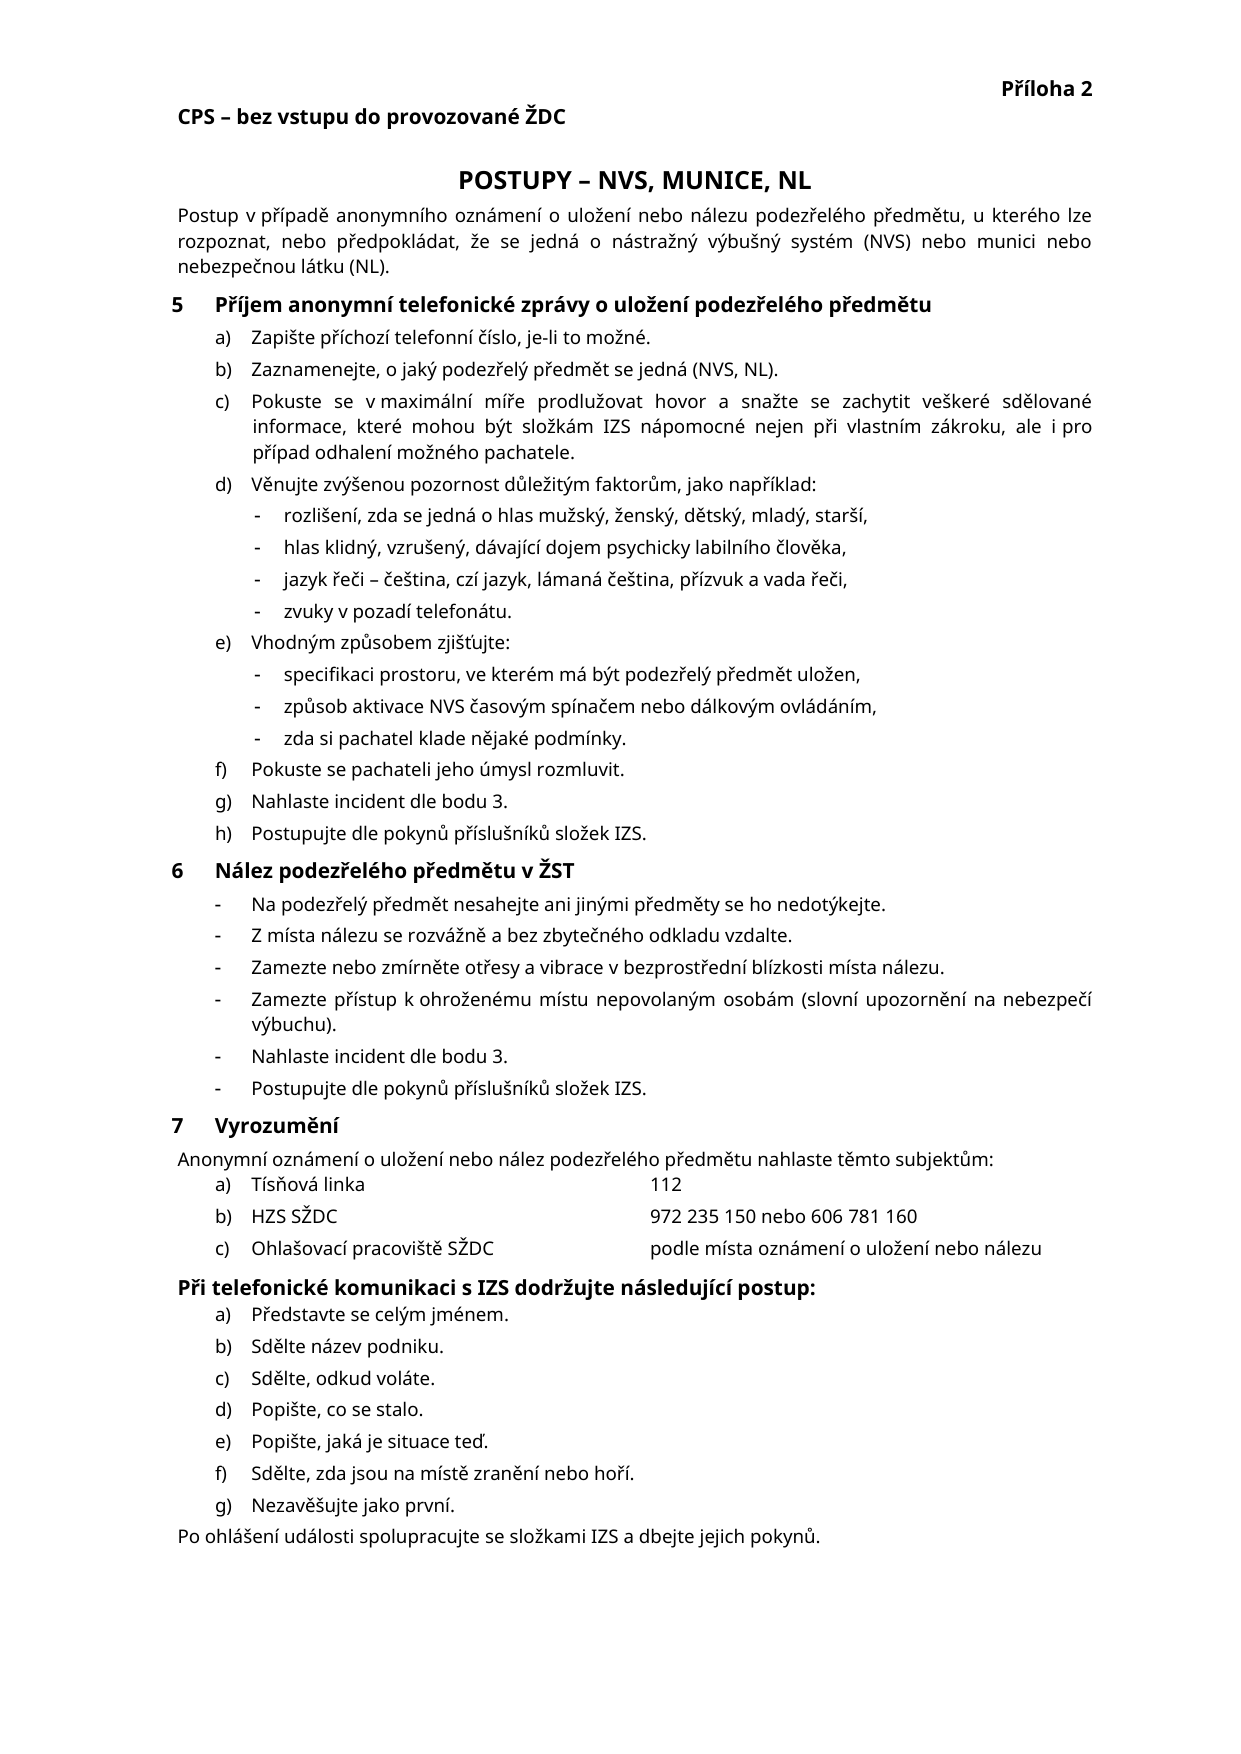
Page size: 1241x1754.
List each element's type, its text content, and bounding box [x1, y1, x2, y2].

list Zaznamenejte, o jaký podezřelý předmět se jedná (NVS, NL). [215, 356, 1092, 382]
list Postupujte dle pokynů příslušníků složek IZS. [215, 820, 1092, 846]
list Zamezte nebo zmírněte otřesy a vibrace v bezprostřední blízkosti místa nálezu. [214, 954, 1092, 980]
list Pokuste se v maximální míře prodlužovat hovor a snažte se zachytit veškeré sdělované informace, které mohou být složkám IZS nápomocné nejen při vlastním zákroku, ale i pro případ odhalení možného pachatele. [215, 388, 1092, 464]
list Popište, co se stalo. [215, 1397, 1092, 1422]
text POSTUPY – NVS, MUNICE, NL [177, 162, 1092, 197]
list Sdělte, zda jsou na místě zranění nebo hoří. [215, 1460, 1092, 1486]
text Při telefonické komunikaci s IZS dodržujte následující postup: [177, 1273, 1092, 1301]
list Sdělte, odkud voláte. [215, 1365, 1092, 1391]
text Po ohlášení události spolupracujte se složkami IZS a dbejte jejich pokynů. [177, 1524, 1092, 1549]
list Nahlaste incident dle bodu 3. [214, 1043, 1092, 1069]
list Vhodným způsobem zjišťujte: [215, 630, 1092, 655]
text Postup v případě anonymního oznámení o uložení nebo nálezu podezřelého předmětu, u kterého lze rozpoznat, nebo předpokládat, že se jedná o nástražný výbušný systém (NVS) nebo munici nebo nebezpečnou látku (NL). [177, 203, 1092, 279]
list Zamezte přístup k ohroženému místu nepovolaným osobám (slovní upozornění na nebezpečí výbuchu). [214, 986, 1092, 1037]
text Nález podezřelého předmětu v ŽST [177, 856, 1092, 885]
list Z místa nálezu se rozvážně a bez zbytečného odkladu vzdalte. [214, 923, 1092, 948]
list Na podezřelý předmět nesahejte ani jinými předměty se ho nedotýkejte. [214, 891, 1092, 916]
list zda si pachatel klade nějaké podmínky. [254, 725, 1092, 751]
text CPS – bez vstupu do provozované ŽDC [177, 102, 1092, 131]
list Nezavěšujte jako první. [215, 1492, 1092, 1518]
list Věnujte zvýšenou pozornost důležitým faktorům, jako například: [215, 471, 1092, 496]
list Postupujte dle pokynů příslušníků složek IZS. [214, 1075, 1092, 1101]
list Nahlaste incident dle bodu 3. [215, 788, 1092, 814]
list Pokuste se pachateli jeho úmysl rozmluvit. [215, 757, 1092, 782]
text Příjem anonymní telefonické zprávy o uložení podezřelého předmětu [177, 290, 1092, 318]
list Sdělte název podniku. [215, 1333, 1092, 1359]
list hlas klidný, vzrušený, dávající dojem psychicky labilního člověka, [254, 534, 1092, 560]
list Ohlašovací pracoviště SŽDC podle místa oznámení o uložení nebo nálezu [215, 1235, 1092, 1261]
text Anonymní oznámení o uložení nebo nález podezřelého předmětu nahlaste těmto subjektům: [177, 1146, 1092, 1171]
list způsob aktivace NVS časovým spínačem nebo dálkovým ovládáním, [254, 693, 1092, 719]
list rozlišení, zda se jedná o hlas mužský, ženský, dětský, mladý, starší, [254, 503, 1092, 528]
text Příloha 2 [177, 74, 1092, 102]
list Představte se celým jménem. [215, 1301, 1092, 1327]
list jazyk řeči – čeština, czí jazyk, lámaná čeština, přízvuk a vada řeči, [254, 566, 1092, 592]
list HZS SŽDC 972 235 150 nebo 606 781 160 [215, 1203, 1092, 1229]
list Tísňová linka 112 [215, 1171, 1092, 1197]
text Vyrozumění [177, 1111, 1092, 1140]
list zvuky v pozadí telefonátu. [254, 598, 1092, 623]
list Popište, jaká je situace teď. [215, 1428, 1092, 1454]
list specifikaci prostoru, ve kterém má být podezřelý předmět uložen, [254, 661, 1092, 687]
list Zapište příchozí telefonní číslo, je-li to možné. [215, 324, 1092, 350]
